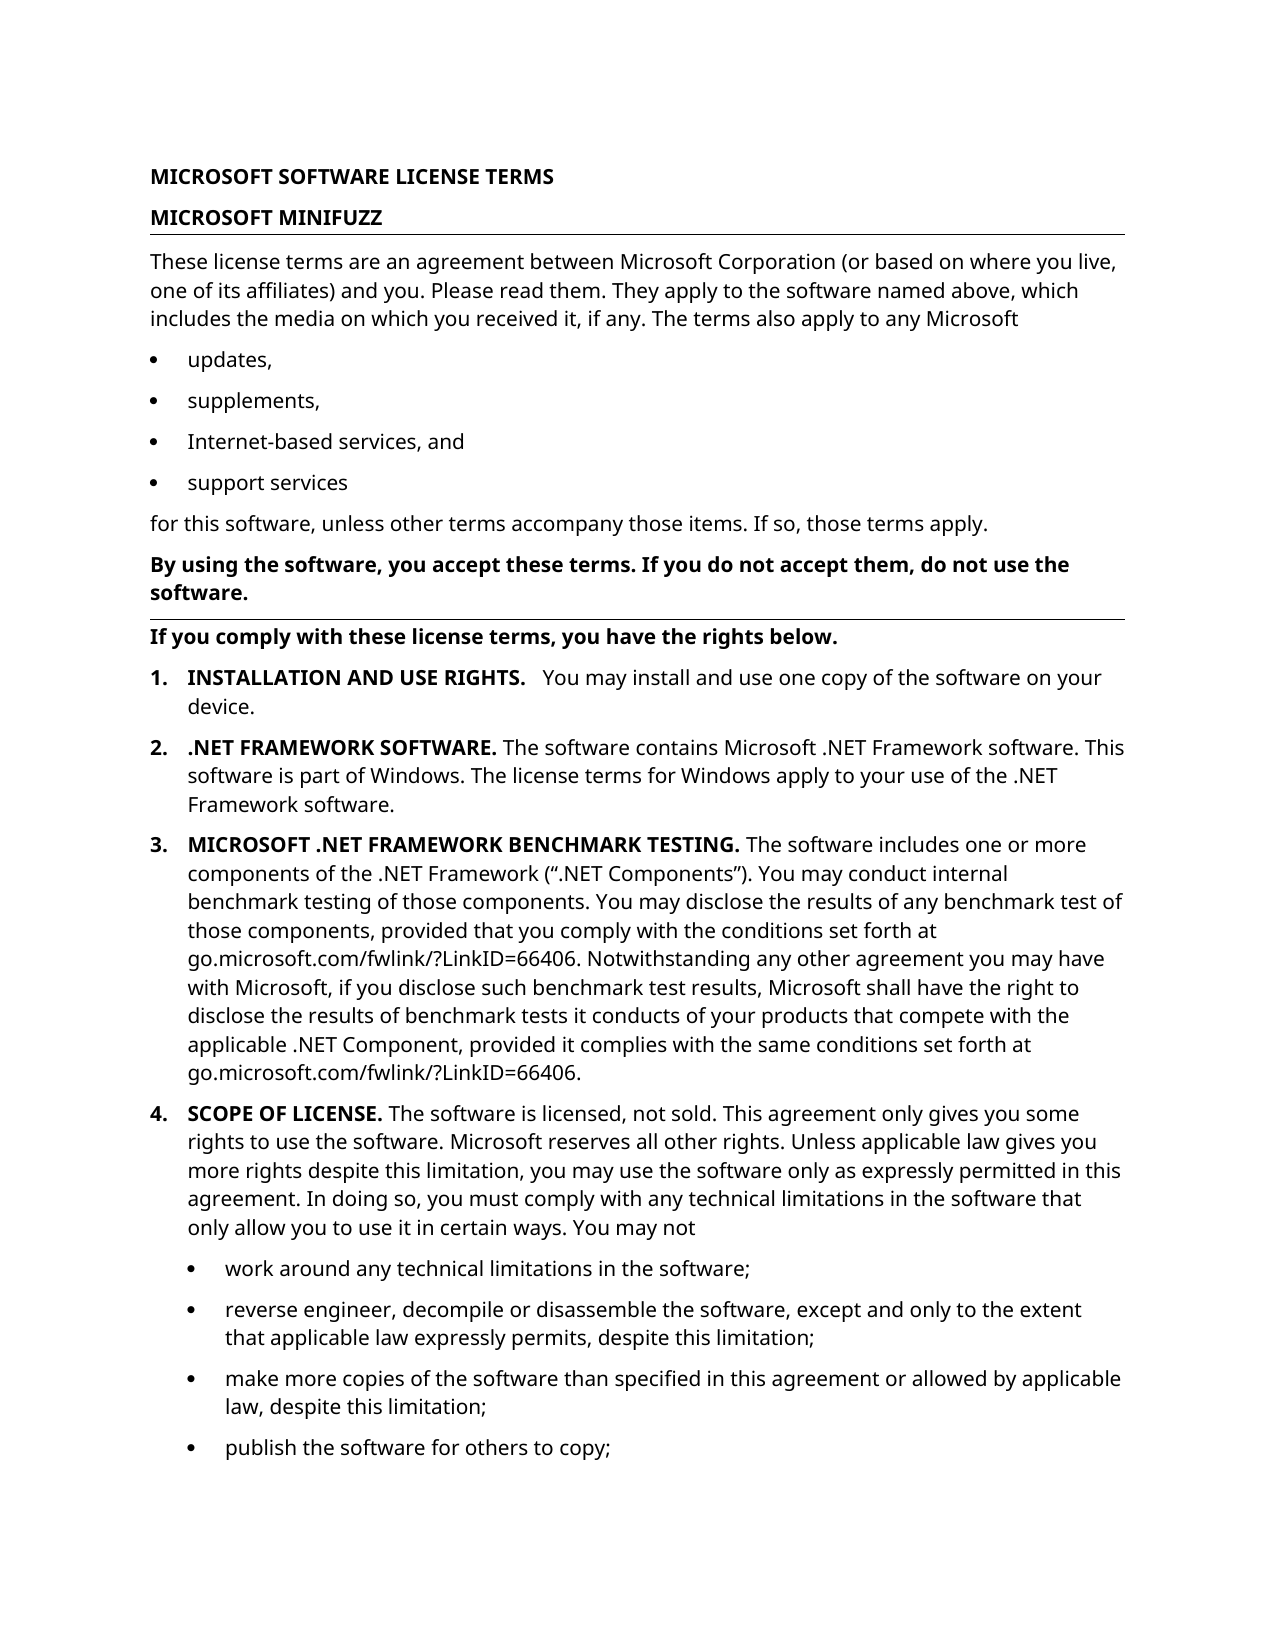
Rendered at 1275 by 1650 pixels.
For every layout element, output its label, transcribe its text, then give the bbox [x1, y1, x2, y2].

subtitle .NET FRAMEWORK SOFTWARE. The software contains Microsoft .NET Framework software. This software is part of Windows. The license terms for Windows apply to your use of the .NET Framework software. [150, 733, 1125, 818]
text supplements, [150, 386, 1125, 415]
text make more copies of the software than specified in this agreement or allowed by applicable law, despite this limitation; [187, 1364, 1125, 1421]
subtitle SCOPE OF LICENSE. The software is licensed, not sold. This agreement only gives you some rights to use the software. Microsoft reserves all other rights. Unless applicable law gives you more rights despite this limitation, you may use the software only as expressly permitted in this agreement. In doing so, you must comply with any technical limitations in the software that only allow you to use it in certain ways. You may not [150, 1099, 1125, 1241]
text These license terms are an agreement between Microsoft Corporation (or based on where you live, one of its affiliates) and you. Please read them. They apply to the software named above, which includes the media on which you received it, if any. The terms also apply to any Microsoft [150, 247, 1125, 333]
text work around any technical limitations in the software; [187, 1254, 1125, 1282]
text By using the software, you accept these terms. If you do not accept them, do not use the software. [150, 550, 1125, 607]
text If you comply with these license terms, you have the rights below. [150, 620, 1125, 651]
text updates, [150, 345, 1125, 374]
subtitle INSTALLATION AND USE RIGHTS. You may install and use one copy of the software on your device. [150, 663, 1125, 720]
text support services [150, 468, 1125, 497]
title MICROSOFT MINIFUZZ [150, 203, 1125, 234]
text Internet-based services, and [150, 427, 1125, 456]
text publish the software for others to copy; [187, 1433, 1125, 1462]
subtitle MICROSOFT .NET FRAMEWORK BENCHMARK TESTING. The software includes one or more components of the .NET Framework (“.NET Components”). You may conduct internal benchmark testing of those components. You may disclose the results of any benchmark test of those components, provided that you comply with the conditions set forth at go.microsoft.com/fwlink/?LinkID=66406. Notwithstanding any other agreement you may have with Microsoft, if you disclose such benchmark test results, Microsoft shall have the right to disclose the results of benchmark tests it conducts of your products that compete with the applicable .NET Component, provided it complies with the same conditions set forth at go.microsoft.com/fwlink/?LinkID=66406. [150, 831, 1125, 1087]
text for this software, unless other terms accompany those items. If so, those terms apply. [150, 509, 1125, 537]
text reverse engineer, decompile or disassemble the software, except and only to the extent that applicable law expressly permits, despite this limitation; [187, 1295, 1125, 1352]
subtitle MICROSOFT SOFTWARE LICENSE TERMS [150, 162, 1125, 191]
